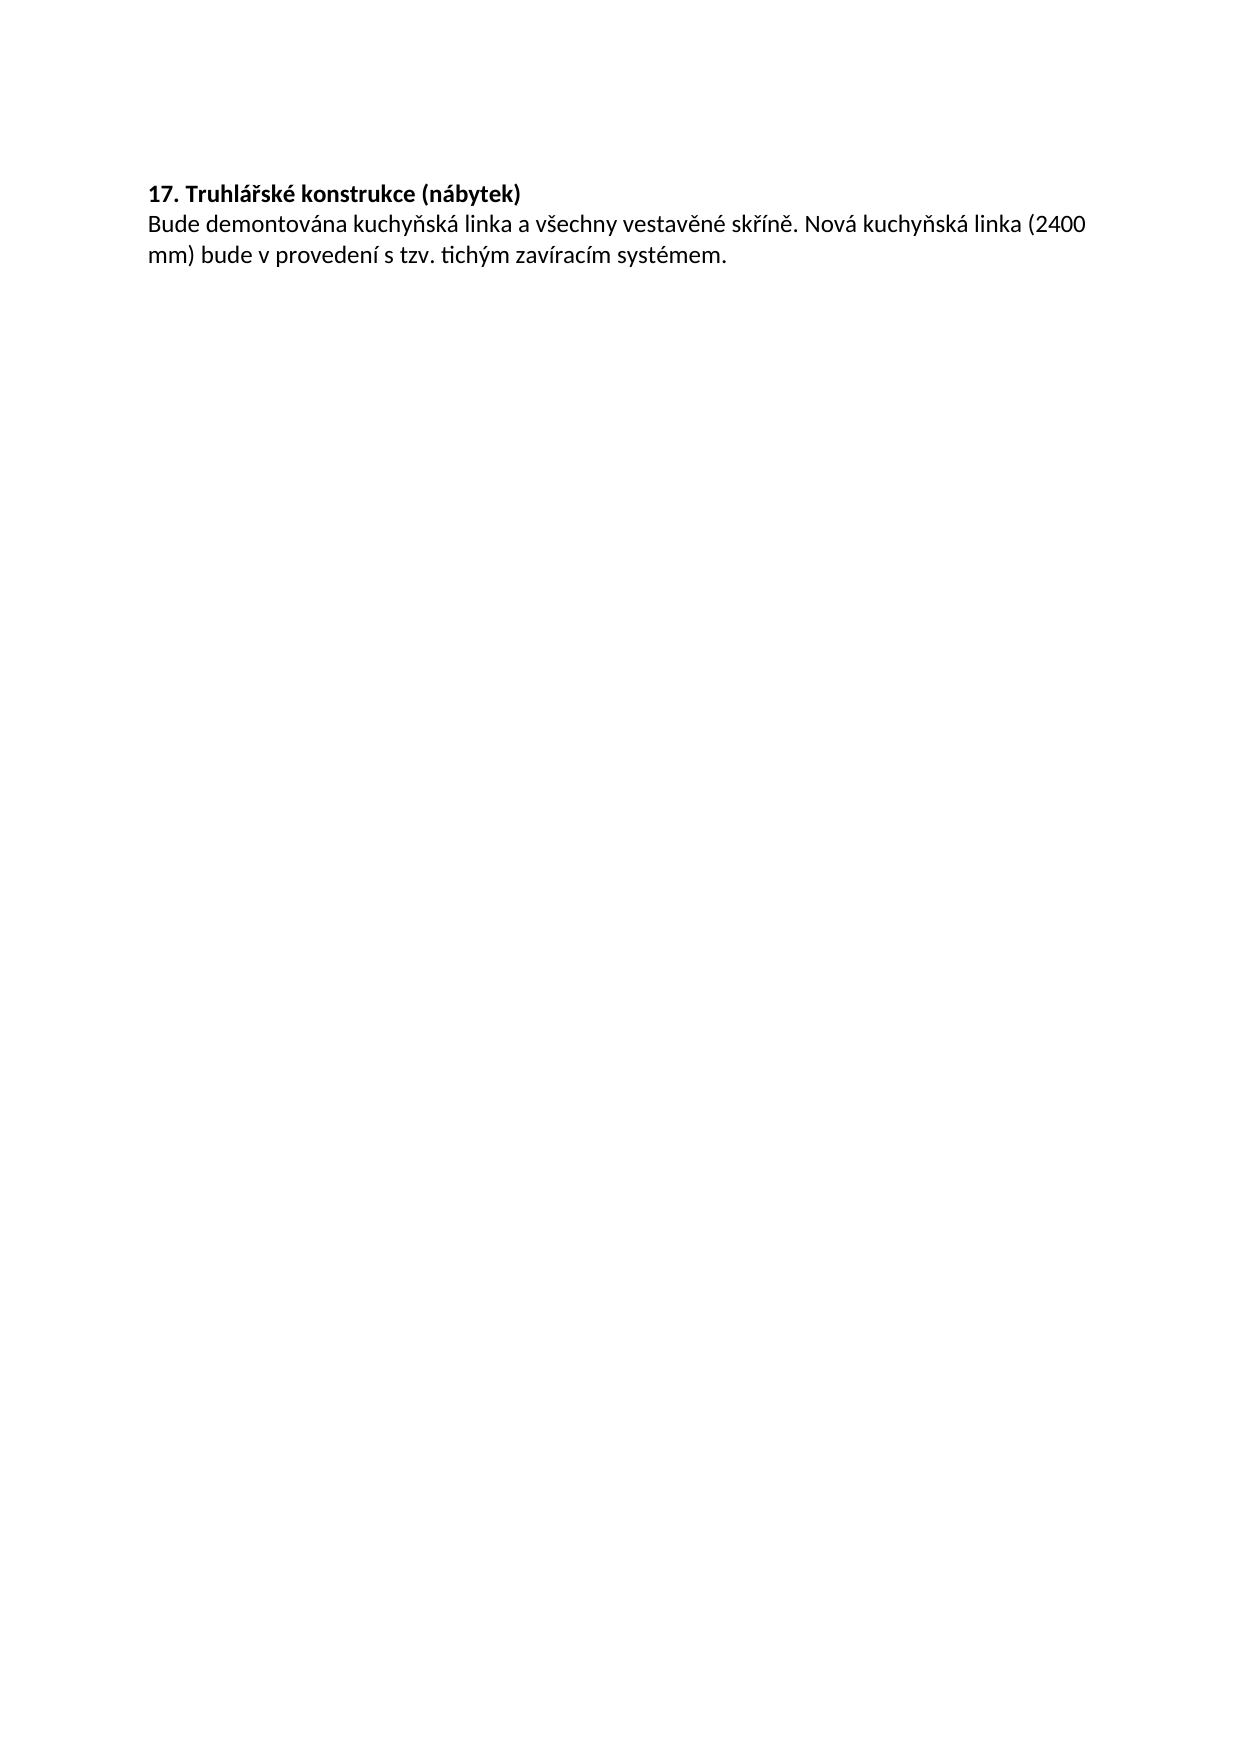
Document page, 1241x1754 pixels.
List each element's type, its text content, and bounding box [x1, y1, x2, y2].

text Bude demontována kuchyňská linka a všechny vestavěné skříně. Nová kuchyňská linka (2400 mm) bude v provedení s tzv. tichým zavíracím systémem. [148, 209, 1093, 270]
text 17. Truhlářské konstrukce (nábytek) [148, 178, 1093, 209]
